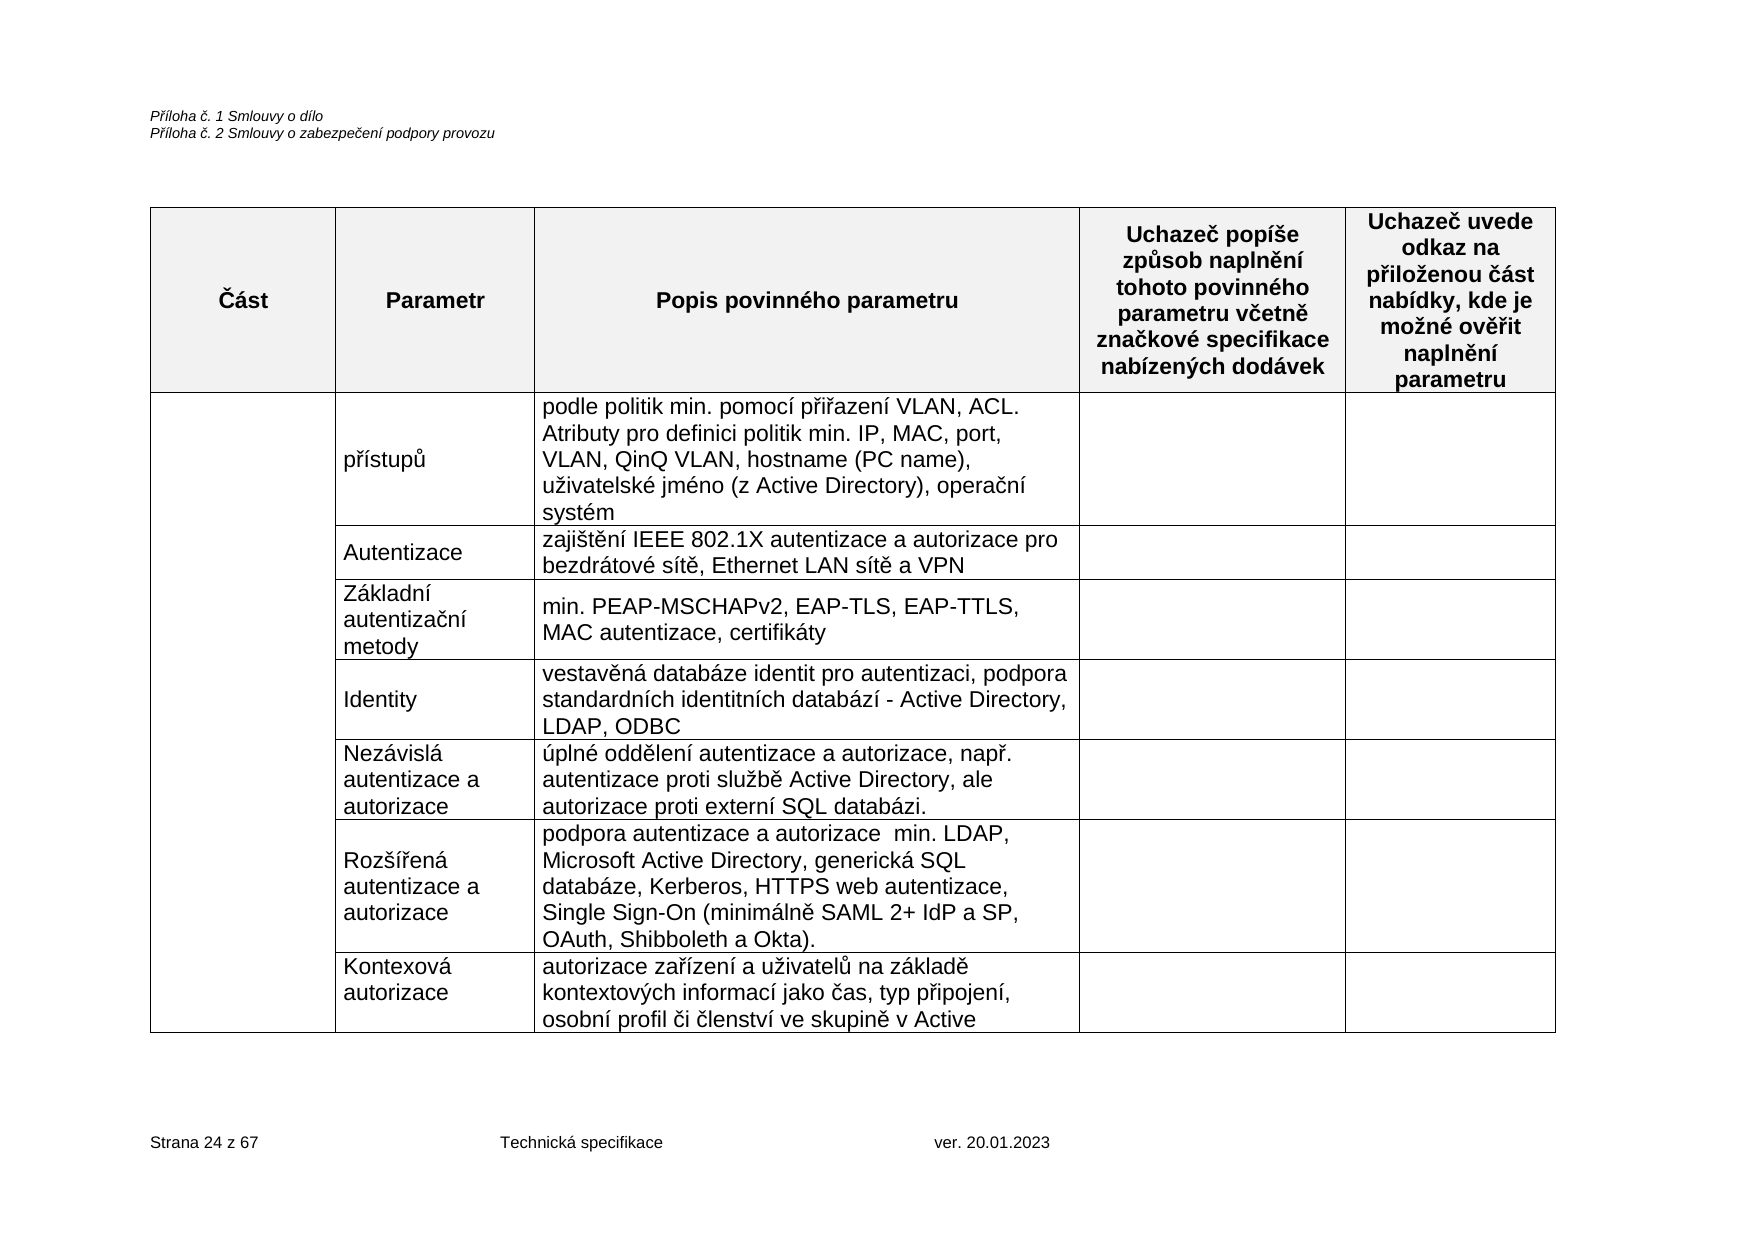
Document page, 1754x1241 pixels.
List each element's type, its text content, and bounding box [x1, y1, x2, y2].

table_cell [1346, 580, 1555, 659]
table_cell [1346, 740, 1555, 819]
table_cell vestavěná databáze identit pro autentizaci, podpora standardních identitních databází - Active Directory, LDAP, ODBC [535, 660, 1079, 739]
table_cell autorizace zařízení a uživatelů na základě kontextových informací jako čas, typ připojení, osobní profil či členství ve skupině v Active Directory [535, 953, 1079, 1032]
table_cell Nastavení přístupů [336, 393, 534, 525]
table_cell Rozšířená autentizace a autorizace [336, 820, 534, 952]
table_cell [1346, 526, 1555, 579]
table_header Uchazeč uvede odkaz na přiloženou část nabídky, kde je možné ověřit naplnění parametru [1346, 208, 1555, 392]
table_cell [1080, 953, 1345, 1032]
table_cell Nezávislá autentizace a autorizace [336, 740, 534, 819]
table_cell [1080, 393, 1345, 525]
table_cell min. PEAP-MSCHAPv2, EAP-TLS, EAP-TTLS, MAC autentizace, certifikáty [535, 580, 1079, 659]
table_header Popis povinného parametru [535, 208, 1079, 392]
table_cell Autentizace [336, 526, 534, 579]
table_header Uchazeč popíše způsob naplnění tohoto povinného parametru včetně značkové specifikace nabízených dodávek [1080, 208, 1345, 392]
table_cell [1080, 660, 1345, 739]
table_cell podpora autentizace a autorizace min. LDAP, Microsoft Active Directory, generická SQL databáze, Kerberos, HTTPS web autentizace, Single Sign-On (minimálně SAML 2+ IdP a SP, OAuth, Shibboleth a Okta). [535, 820, 1079, 952]
table_cell [1080, 820, 1345, 952]
table_cell Kontexová autorizace [336, 953, 534, 1032]
table_cell [1346, 393, 1555, 525]
table_cell [1080, 580, 1345, 659]
table_cell Identity [336, 660, 534, 739]
table_header Část [151, 208, 335, 392]
table_cell zajištění IEEE 802.1X autentizace a autorizace pro bezdrátové sítě, Ethernet LAN sítě a VPN [535, 526, 1079, 579]
table_cell [1346, 820, 1555, 952]
table_header Parametr [336, 208, 534, 392]
table_cell [1080, 526, 1345, 579]
table_cell úplné oddělení autentizace a autorizace, např. autentizace proti službě Active Directory, ale autorizace proti externí SQL databázi. [535, 740, 1079, 819]
table_cell nastavení síťového přístupu uživatelů a zařízení podle politik min. pomocí přiřazení VLAN, ACL. Atributy pro definici politik min. IP, MAC, port, VLAN, QinQ VLAN, hostname (PC name), uživatelské jméno (z Active Directory), operační systém [535, 393, 1079, 525]
table_cell [1080, 740, 1345, 819]
table_cell [1346, 660, 1555, 739]
table_cell Základní autentizační metody [336, 580, 534, 659]
table_cell [1346, 953, 1555, 1032]
